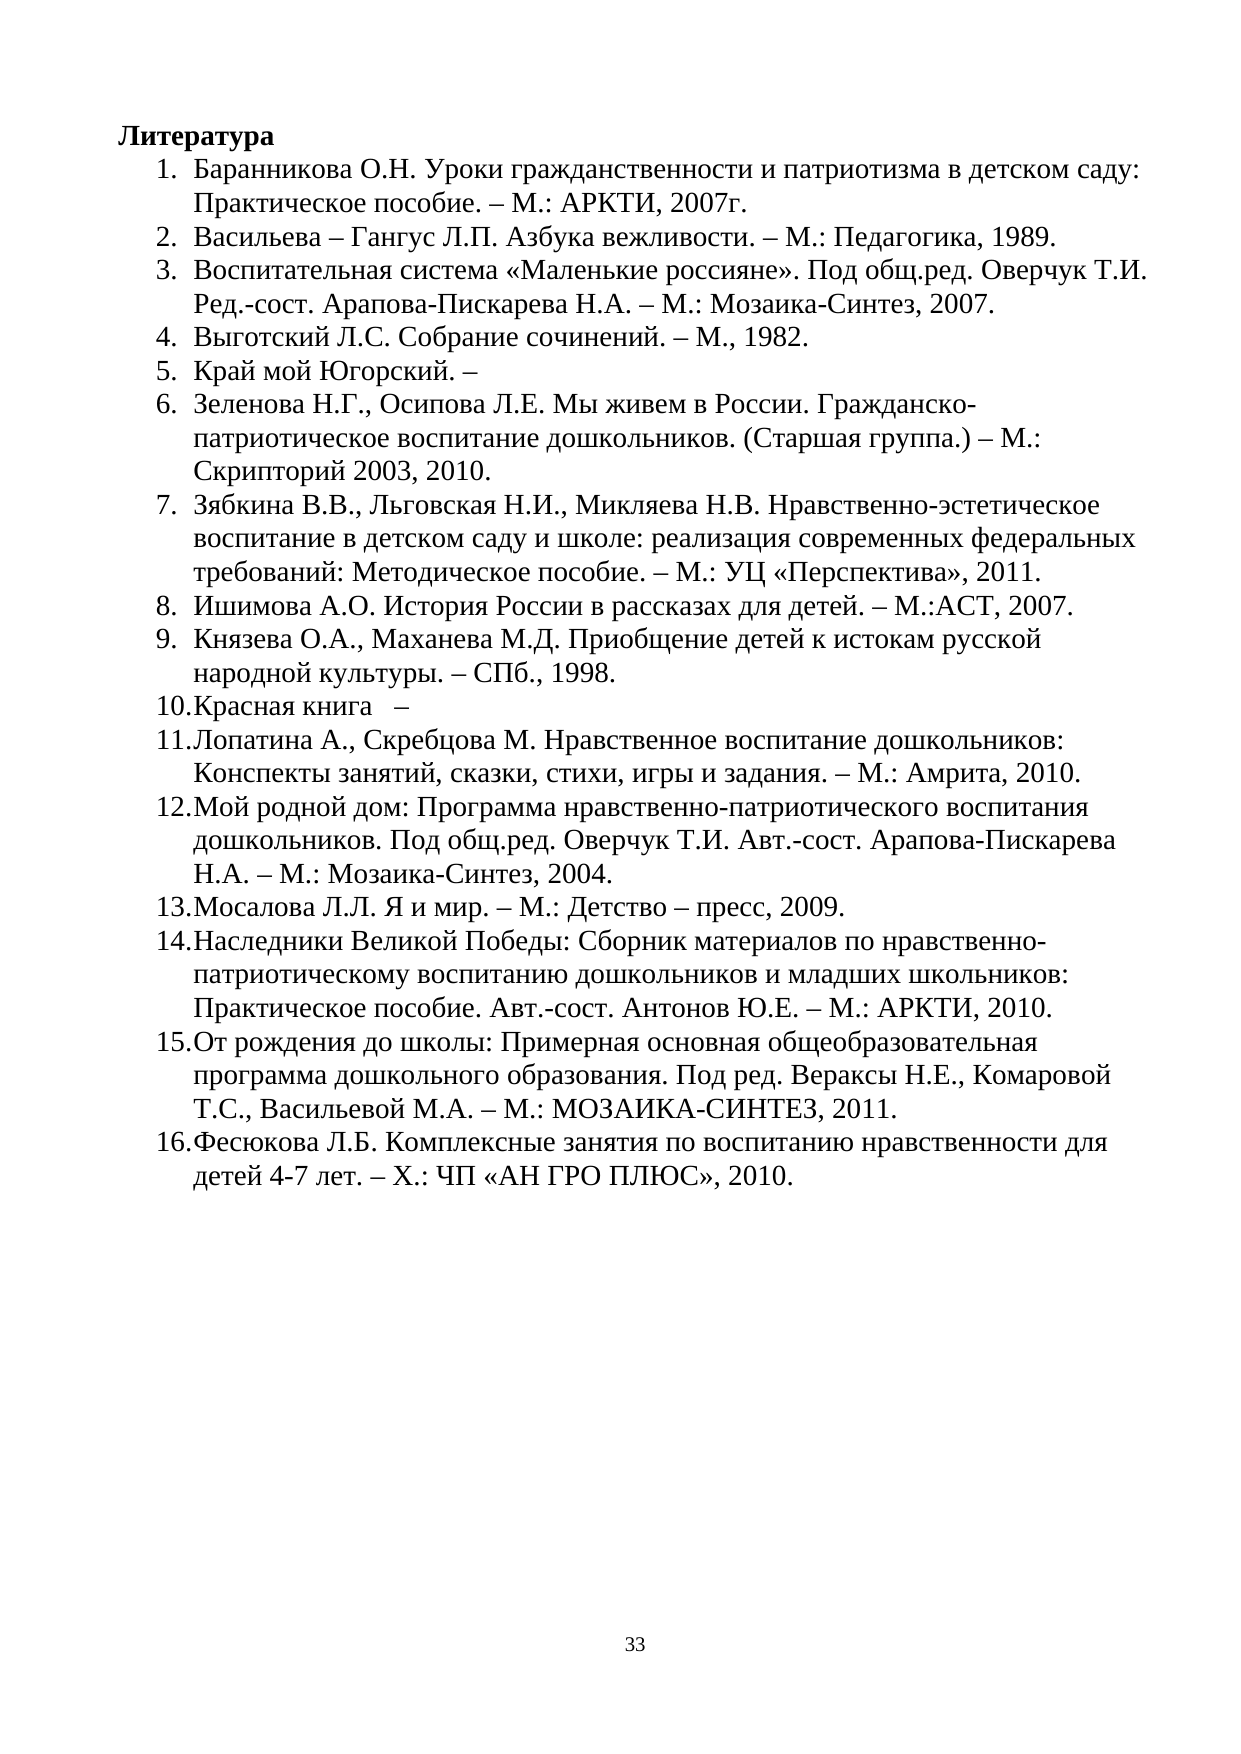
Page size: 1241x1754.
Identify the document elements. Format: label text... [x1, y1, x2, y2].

list Фесюкова Л.Б. Комплексные занятия по воспитанию нравственности для детей 4-7 лет. – Х.: ЧП «АН ГРО ПЛЮС», 2010. [156, 1124, 1152, 1191]
list Край мой Югорский. – [156, 353, 1152, 386]
list Зеленова Н.Г., Осипова Л.Е. Мы живем в России. Гражданско-патриотическое воспитание дошкольников. (Старшая группа.) – М.: Скрипторий 2003, 2010. [156, 386, 1152, 487]
list Лопатина А., Скребцова М. Нравственное воспитание дошкольников: Конспекты занятий, сказки, стихи, игры и задания. – М.: Амрита, 2010. [156, 722, 1152, 789]
list Выготский Л.С. Собрание сочинений. – М., 1982. [156, 319, 1152, 353]
list Мой родной дом: Программа нравственно-патриотического воспитания дошкольников. Под общ.ред. Оверчук Т.И. Авт.-сост. Арапова-Пискарева Н.А. – М.: Мозаика-Синтез, 2004. [156, 789, 1152, 889]
list Красная книга – [156, 688, 1152, 722]
list Зябкина В.В., Льговская Н.И., Микляева Н.В. Нравственно-эстетическое воспитание в детском саду и школе: реализация современных федеральных требований: Методическое пособие. – М.: УЦ «Перспектива», 2011. [156, 487, 1152, 588]
list Князева О.А., Маханева М.Д. Приобщение детей к истокам русской народной культуры. – СПб., 1998. [156, 621, 1152, 688]
text Литература [118, 118, 1152, 152]
list Баранникова О.Н. Уроки гражданственности и патриотизма в детском саду: Практическое пособие. – М.: АРКТИ, 2007г. [156, 152, 1152, 219]
list Мосалова Л.Л. Я и мир. – М.: Детство – пресс, 2009. [156, 889, 1152, 923]
list Васильева – Гангус Л.П. Азбука вежливости. – М.: Педагогика, 1989. [156, 219, 1152, 252]
list Воспитательная система «Маленькие россияне». Под общ.ред. Оверчук Т.И. Ред.-сост. Арапова-Пискарева Н.А. – М.: Мозаика-Синтез, 2007. [156, 252, 1152, 319]
list От рождения до школы: Примерная основная общеобразовательная программа дошкольного образования. Под ред. Вераксы Н.Е., Комаровой Т.С., Васильевой М.А. – М.: МОЗАИКА-СИНТЕЗ, 2011. [156, 1024, 1152, 1124]
list Ишимова А.О. История России в рассказах для детей. – М.:АСТ, 2007. [156, 588, 1152, 621]
list Наследники Великой Победы: Сборник материалов по нравственно-патриотическому воспитанию дошкольников и младших школьников: Практическое пособие. Авт.-сост. Антонов Ю.Е. – М.: АРКТИ, 2010. [156, 923, 1152, 1024]
